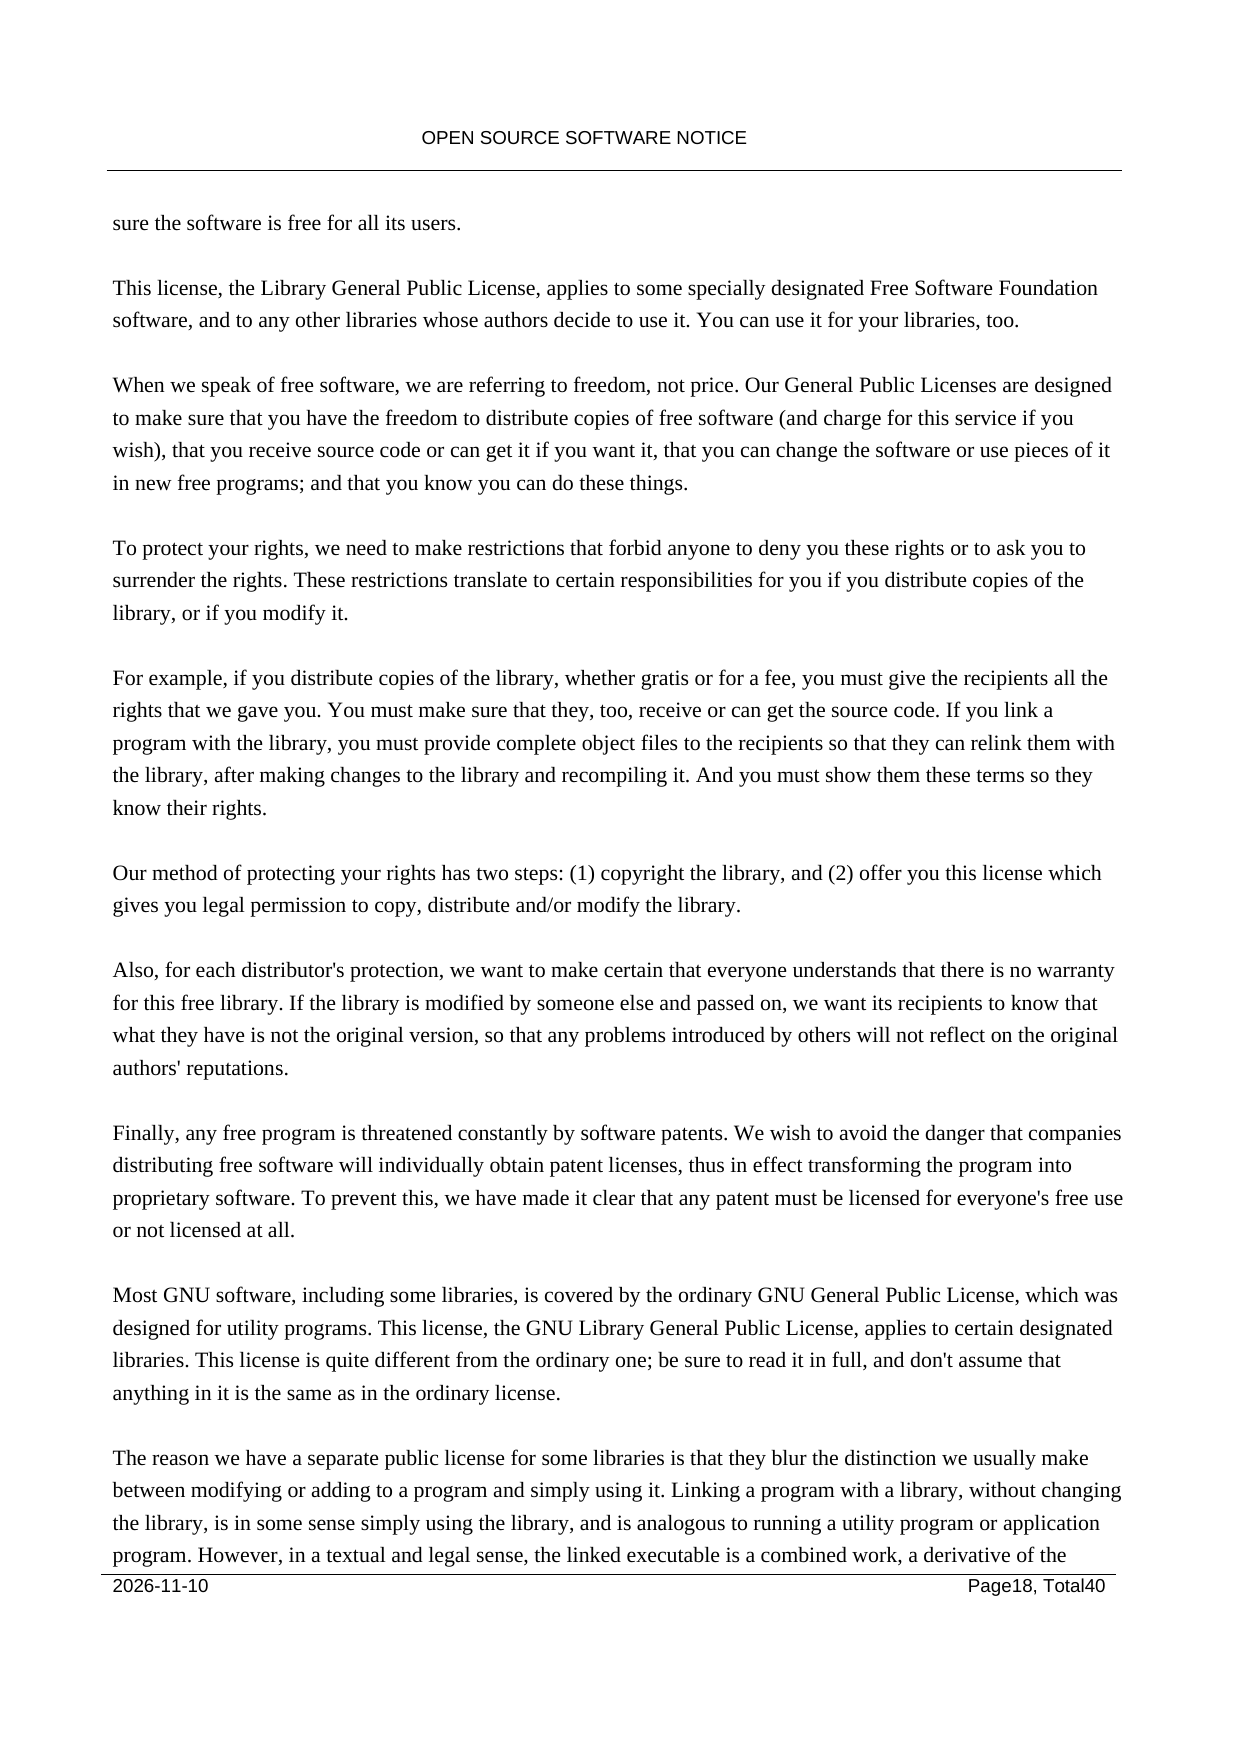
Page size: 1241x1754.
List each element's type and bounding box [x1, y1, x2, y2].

text [112, 206, 1128, 1571]
